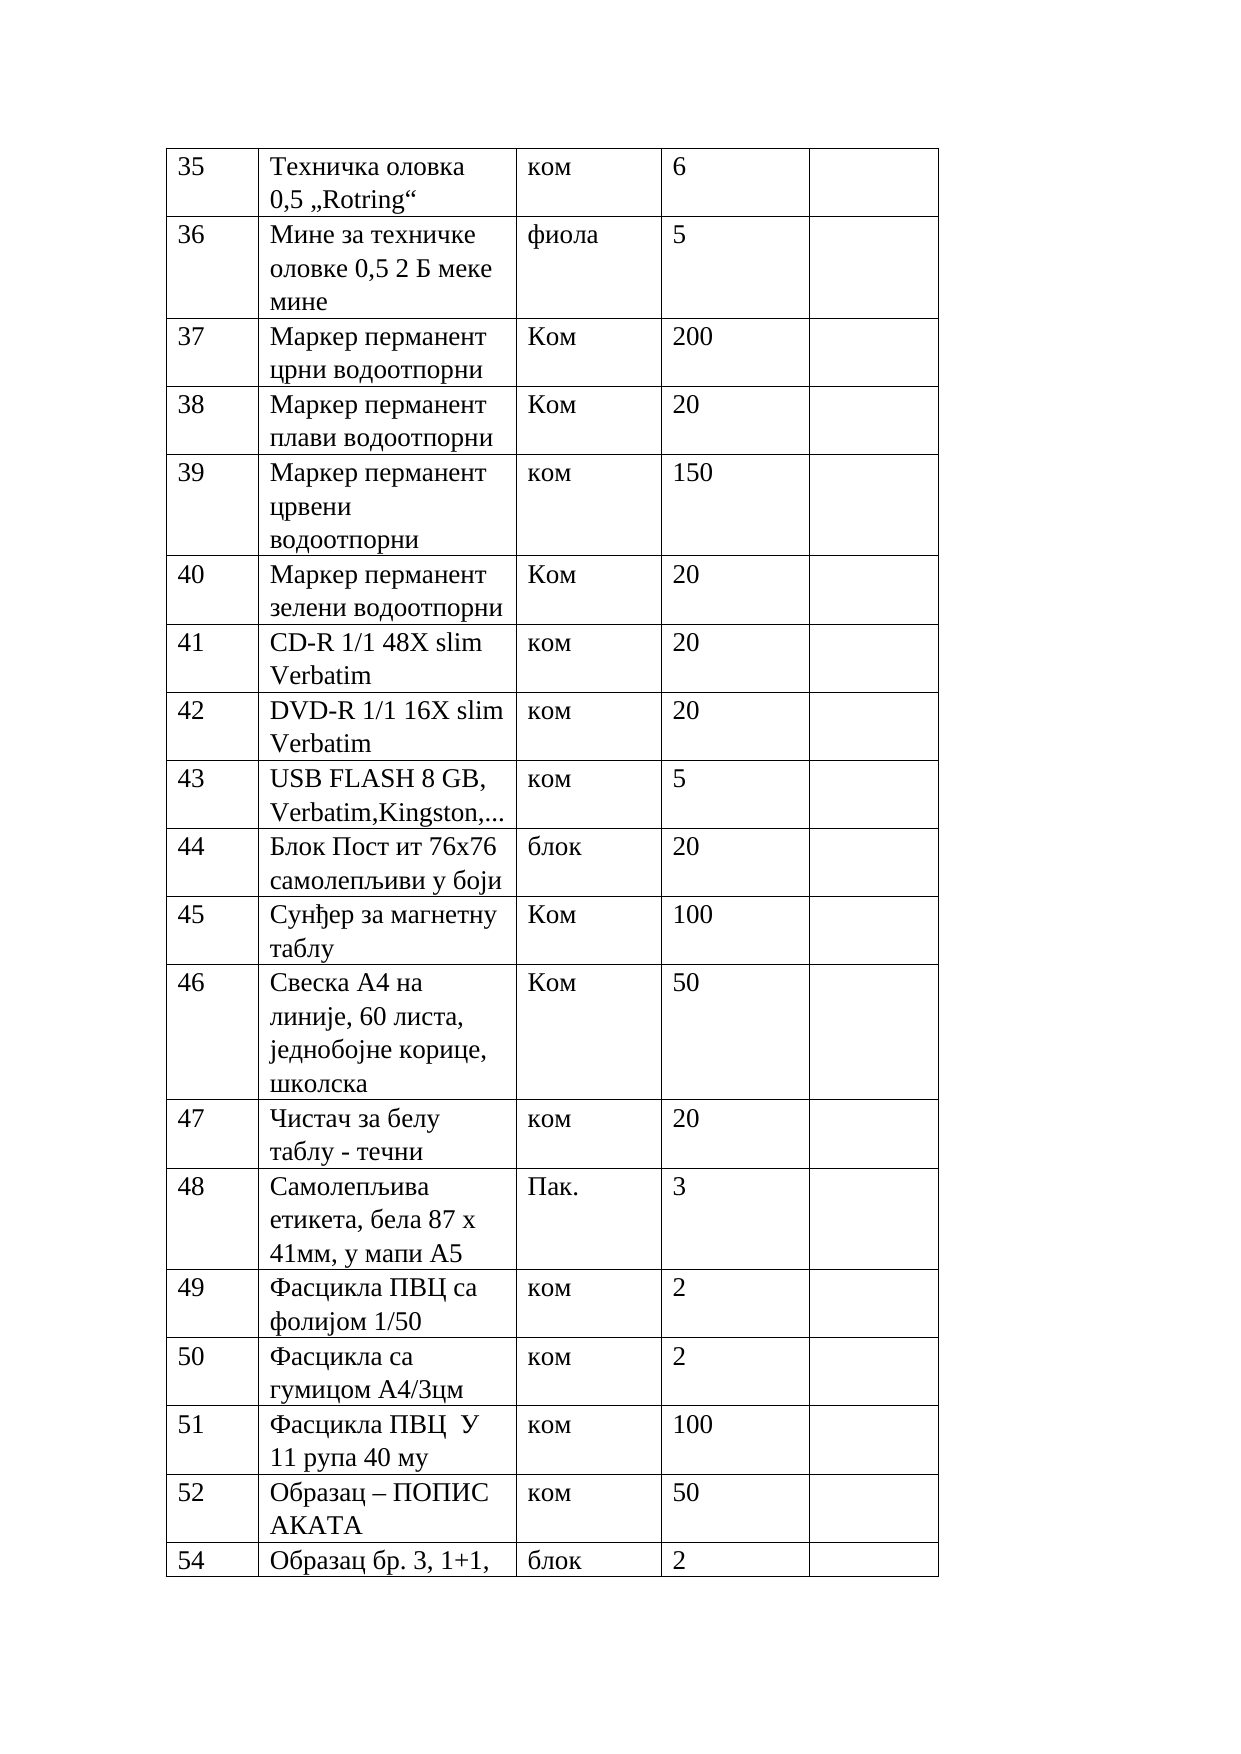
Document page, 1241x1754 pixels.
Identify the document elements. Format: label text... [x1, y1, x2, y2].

table_cell 42 [167, 693, 258, 760]
table_cell Маркер перманент плави водоотпорни [259, 387, 516, 454]
table_cell ком [517, 625, 661, 692]
table_cell Пак. [517, 1169, 661, 1269]
table_cell Ком [517, 897, 661, 964]
table_cell Ком [517, 319, 661, 386]
table_cell [810, 149, 938, 216]
table_cell 20 [662, 693, 809, 760]
table_cell 6 [662, 149, 809, 216]
table_cell ком [517, 1100, 661, 1167]
table_cell 46 [167, 965, 258, 1099]
table_cell 49 [167, 1270, 258, 1337]
table_cell [810, 1543, 938, 1576]
table_cell [810, 693, 938, 760]
table_cell [810, 829, 938, 896]
table_cell [810, 556, 938, 623]
table_cell 2 [662, 1543, 809, 1576]
table_cell ком [517, 1475, 661, 1542]
table_cell Техничка оловка 0,5 „Rotring“ [259, 149, 516, 216]
table_cell 5 [662, 217, 809, 317]
table_cell Фасцикла са гумицом А4/3цм [259, 1338, 516, 1405]
table_cell 5 [662, 761, 809, 828]
table_cell Маркер перманент зелени водоотпорни [259, 556, 516, 623]
table_cell Мине за техничке оловке 0,5 2 Б меке мине [259, 217, 516, 317]
table_cell 20 [662, 387, 809, 454]
table_cell 37 [167, 319, 258, 386]
table_cell ком [517, 455, 661, 555]
table_cell [810, 1169, 938, 1269]
table_cell 50 [167, 1338, 258, 1405]
table_cell 20 [662, 556, 809, 623]
table_cell USB FLASH 8 GB, Verbatim,Kingston,... [259, 761, 516, 828]
table_cell Ком [517, 965, 661, 1099]
table_cell 2 [662, 1270, 809, 1337]
table_cell [810, 761, 938, 828]
table_cell Фасцикла ПВЦ У 11 рупа 40 мy [259, 1406, 516, 1473]
table_cell [810, 625, 938, 692]
table_cell [810, 965, 938, 1099]
table_cell блок [517, 1543, 661, 1576]
table_cell 52 [167, 1475, 258, 1542]
table_cell [810, 1338, 938, 1405]
table_cell 44 [167, 829, 258, 896]
table_cell [810, 387, 938, 454]
table_cell [810, 319, 938, 386]
table_cell 43 [167, 761, 258, 828]
table_cell 3 [662, 1169, 809, 1269]
table_cell [810, 1270, 938, 1337]
table_cell 100 [662, 1406, 809, 1473]
table_cell 45 [167, 897, 258, 964]
table_cell ком [517, 1406, 661, 1473]
table_cell [810, 897, 938, 964]
table_cell 150 [662, 455, 809, 555]
table_cell 48 [167, 1169, 258, 1269]
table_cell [259, 1543, 516, 1576]
table_cell ком [517, 761, 661, 828]
table_cell 40 [167, 556, 258, 623]
table_cell 41 [167, 625, 258, 692]
table_cell [810, 1475, 938, 1542]
table_cell ком [517, 1270, 661, 1337]
table_cell 47 [167, 1100, 258, 1167]
table_cell Фасцикла ПВЦ са фолијом 1/50 [259, 1270, 516, 1337]
table_cell Образац – ПОПИС АКАТА [259, 1475, 516, 1542]
table_cell ком [517, 149, 661, 216]
table_cell [810, 217, 938, 317]
table_cell Блок Пост ит 76х76 самолепљиви у боји [259, 829, 516, 896]
table_cell Самолепљива етикета, бела 87 х 41мм, у мапи А5 [259, 1169, 516, 1269]
table_cell 36 [167, 217, 258, 317]
table_cell [810, 455, 938, 555]
table_cell Чистач за белу таблу - течни [259, 1100, 516, 1167]
table_cell фиола [517, 217, 661, 317]
table_cell 51 [167, 1406, 258, 1473]
table_cell Маркер перманент црвени водоотпорни [259, 455, 516, 555]
table_cell [810, 1406, 938, 1473]
table_cell 20 [662, 829, 809, 896]
table_cell блок [517, 829, 661, 896]
table_cell ком [517, 1338, 661, 1405]
table_cell 200 [662, 319, 809, 386]
table_cell DVD-R 1/1 16X slim Verbatim [259, 693, 516, 760]
table_cell 100 [662, 897, 809, 964]
table_cell [810, 1100, 938, 1167]
table_cell 2 [662, 1338, 809, 1405]
table_cell Свеска А4 на линије, 60 листа, једнобојне корице, школска [259, 965, 516, 1099]
table_cell Ком [517, 556, 661, 623]
table_cell Ком [517, 387, 661, 454]
table_cell Сунђер за магнетну таблу [259, 897, 516, 964]
table_cell 39 [167, 455, 258, 555]
table_cell 54 [167, 1543, 258, 1576]
table_cell 38 [167, 387, 258, 454]
table_cell 20 [662, 1100, 809, 1167]
table_cell 50 [662, 965, 809, 1099]
table_cell Маркер перманент црни водоотпорни [259, 319, 516, 386]
table_cell CD-R 1/1 48X slim Verbatim [259, 625, 516, 692]
table_cell 20 [662, 625, 809, 692]
table_cell 50 [662, 1475, 809, 1542]
table_cell ком [517, 693, 661, 760]
table_cell 35 [167, 149, 258, 216]
